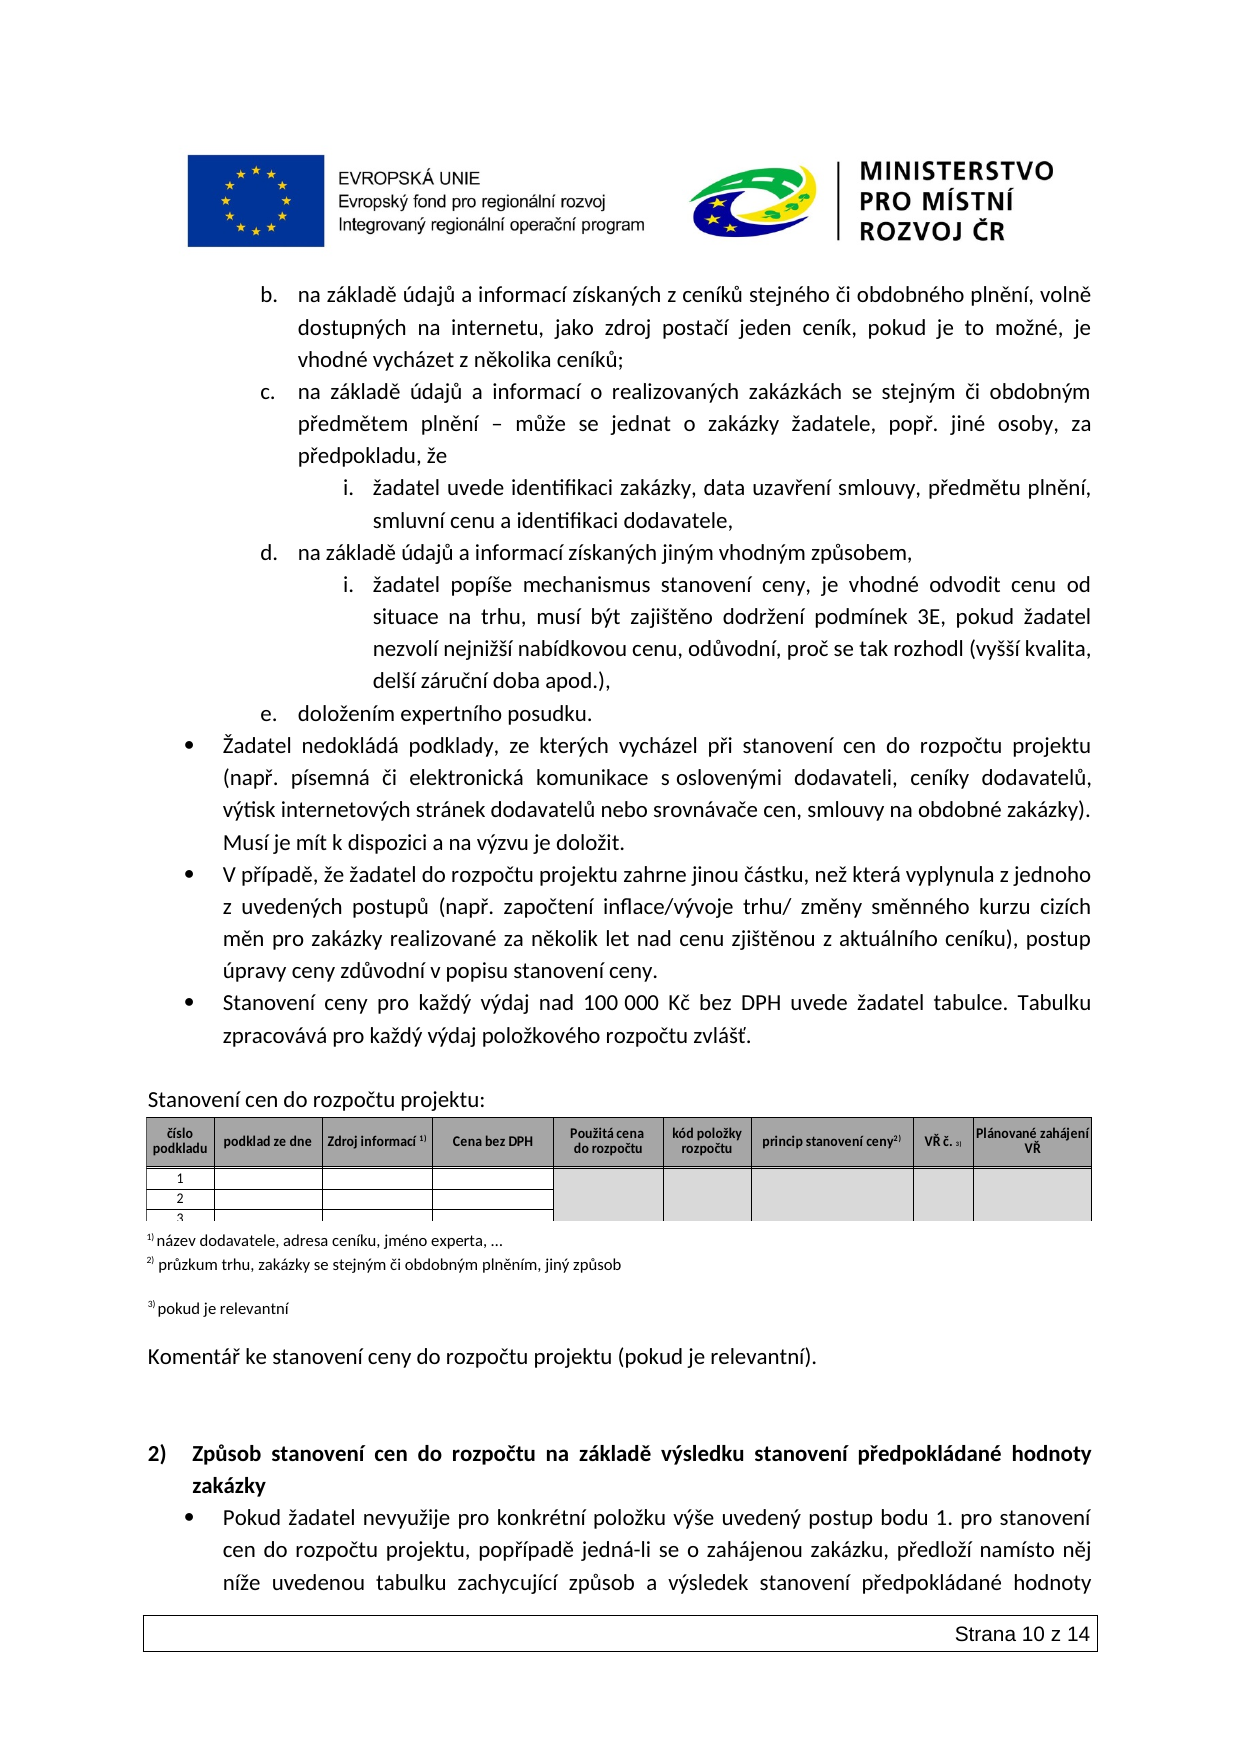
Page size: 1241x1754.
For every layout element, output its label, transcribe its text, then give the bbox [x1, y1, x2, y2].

list 1) název dodavatele, adresa ceníku, jméno experta, … [146, 1231, 1093, 1251]
list Stanovení cen do rozpočtu projektu: [148, 1085, 1093, 1113]
list Komentář ke stanovení ceny do rozpočtu projektu (pokud je relevantní). [148, 1342, 1093, 1370]
list Žadatel nedokládá podklady, ze kterých vycházel při stanovení cen do rozpočtu projektu (např. písemná či elektronická komunikace s oslovenými dodavateli, ceníky dodavatelů, výtisk internetových stránek dodavatelů nebo srovnávače cen, smlouvy na obdobné zakázky). Musí je mít k dispozici a na výzvu je doložit. [185, 731, 1093, 856]
list V případě, že žadatel do rozpočtu projektu zahrne jinou částku, než která vyplynula z jednoho z uvedených postupů (např. započtení inflace/vývoje trhu/ změny směnného kurzu cizích měn pro zakázky realizované za několik let nad cenu zjištěnou z aktuálního ceníku), postup úpravy ceny zdůvodní v popisu stanovení ceny. [185, 860, 1093, 984]
list žadatel uvede identifikaci zakázky, data uzavření smlouvy, předmětu plnění, smluvní cenu a identifikaci dodavatele, [354, 473, 1093, 534]
text 3) pokud je relevantní [148, 1298, 1093, 1318]
list na základě údajů a informací získaných z ceníků stejného či obdobného plnění, volně dostupných na internetu, jako zdroj postačí jeden ceník, pokud je to možné, je vhodné vycházet z několika ceníků; [260, 148, 1093, 373]
list na základě údajů a informací získaných jiným vhodným způsobem, [260, 538, 1093, 566]
list Způsob stanovení cen do rozpočtu na základě výsledku stanovení předpokládané hodnoty zakázky [148, 1439, 1093, 1499]
list 2) průzkum trhu, zakázky se stejným či obdobným plněním, jiný způsob [146, 1254, 1093, 1274]
list na základě údajů a informací o realizovaných zakázkách se stejným či obdobným předmětem plnění – může se jednat o zakázky žadatele, popř. jiné osoby, za předpokladu, že [260, 377, 1093, 469]
list Stanovení ceny pro každý výdaj nad 100 000 Kč bez DPH uvede žadatel tabulce. Tabulku zpracovává pro každý výdaj položkového rozpočtu zvlášť. [185, 988, 1093, 1049]
list doložením expertního posudku. [260, 699, 1093, 727]
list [185, 1503, 1093, 1596]
picture [157, 123, 1083, 277]
list žadatel popíše mechanismus stanovení ceny, je vhodné odvodit cenu od situace na trhu, musí být zajištěno dodržení podmínek 3E, pokud žadatel nezvolí nejnižší nabídkovou cenu, odůvodní, proč se tak rozhodl (vyšší kvalita, delší záruční doba apod.), [354, 570, 1093, 695]
